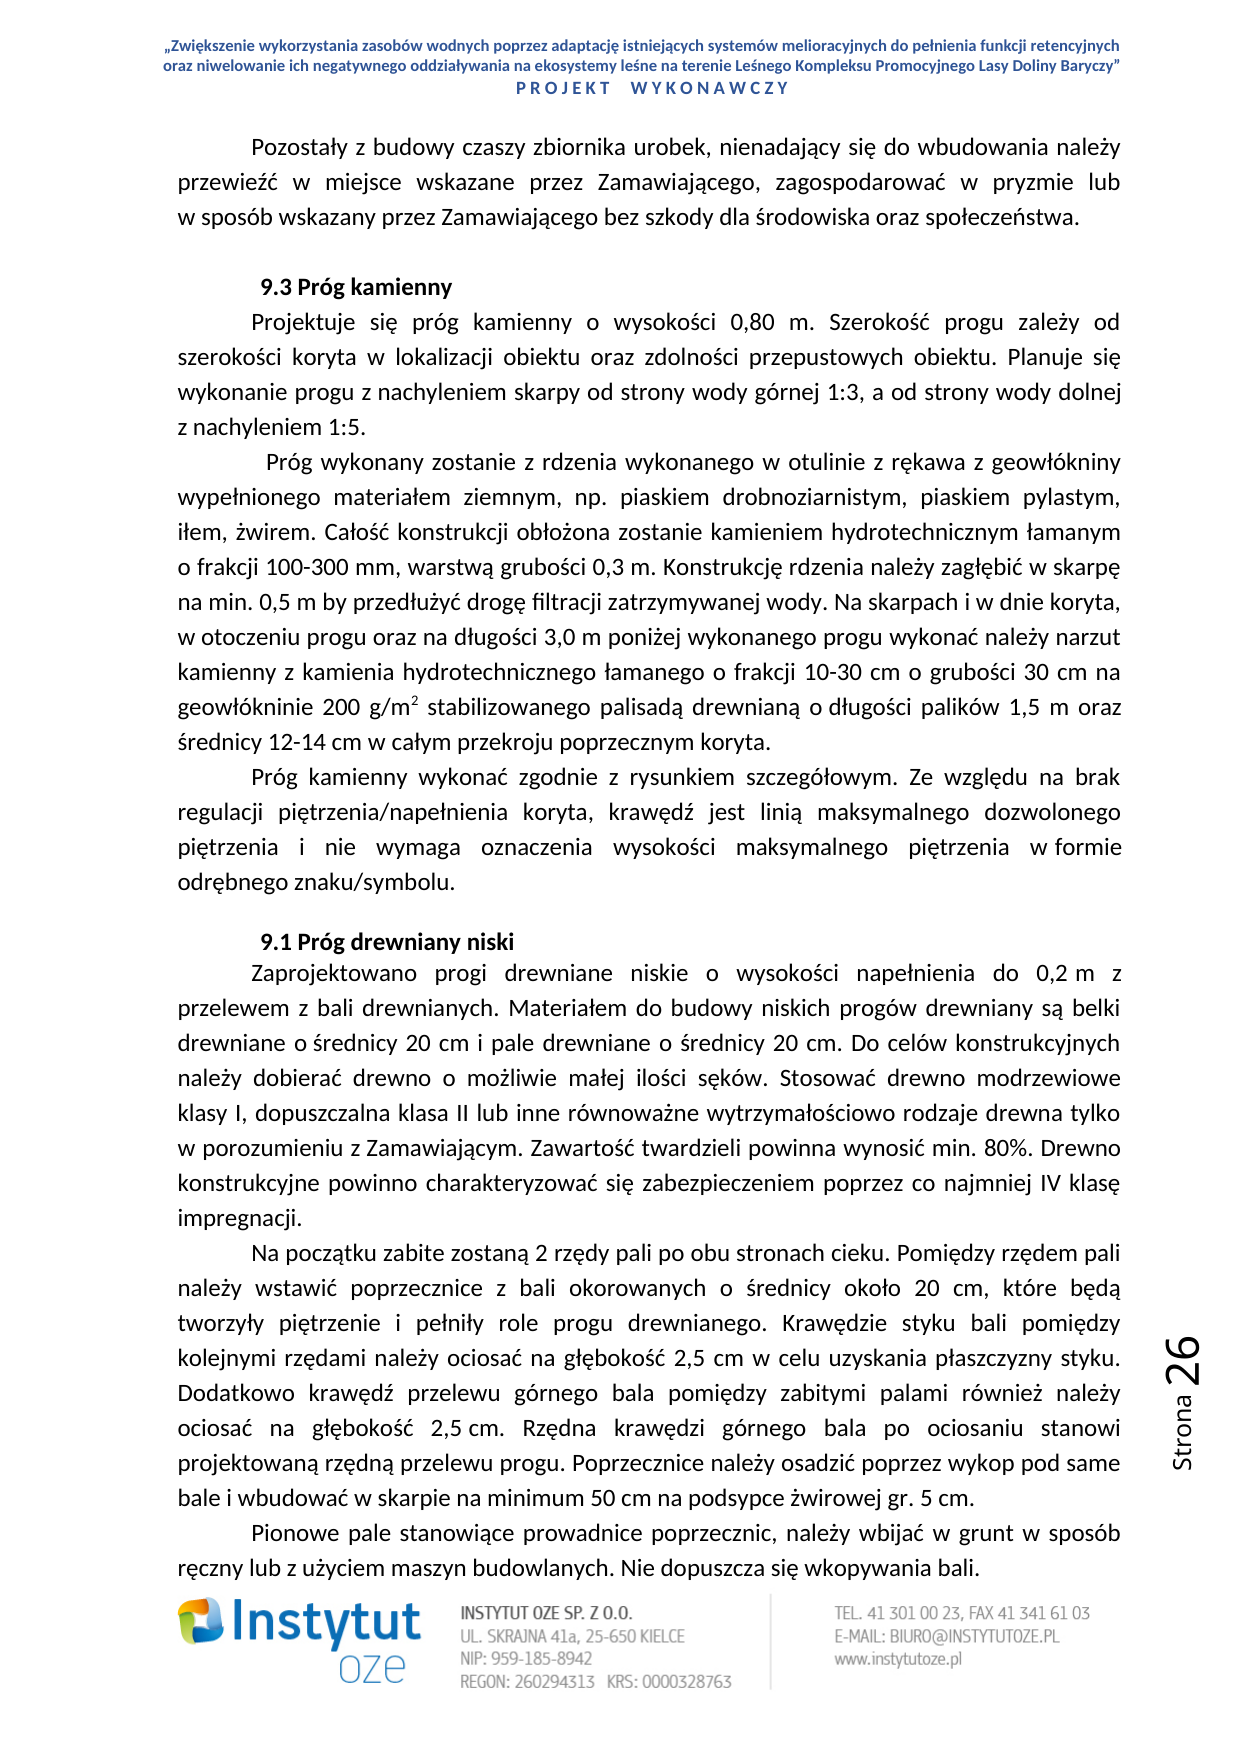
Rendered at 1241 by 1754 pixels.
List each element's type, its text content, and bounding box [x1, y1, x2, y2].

text Próg kamienny wykonać zgodnie z rysunkiem szczegółowym. Ze względu na brak regulacji piętrzenia/napełnienia koryta, krawędź jest linią maksymalnego dozwolonego piętrzenia i nie wymaga oznaczenia wysokości maksymalnego piętrzenia w formie odrębnego znaku/symbolu. [177, 761, 1122, 897]
subtitle Próg drewniany niski [260, 926, 1122, 957]
text Pionowe pale stanowiące prowadnice poprzecznic, należy wbijać w grunt w sposób ręczny lub z użyciem maszyn budowlanych. Nie dopuszcza się wkopywania bali. [177, 1517, 1122, 1582]
picture [177, 1587, 1110, 1705]
text Pozostały z budowy czaszy zbiornika urobek, nienadający się do wbudowania należy przewieźć w miejsce wskazane przez Zamawiającego, zagospodarować w pryzmie lub w sposób wskazany przez Zamawiającego bez szkody dla środowiska oraz społeczeństwa. [177, 131, 1122, 232]
text Próg wykonany zostanie z rdzenia wykonanego w otulinie z rękawa z geowłókniny wypełnionego materiałem ziemnym, np. piaskiem drobnoziarnistym, piaskiem pylastym, iłem, żwirem. Całość konstrukcji obłożona zostanie kamieniem hydrotechnicznym łamanym o frakcji 100-300 mm, warstwą grubości 0,3 m. Konstrukcję rdzenia należy zagłębić w skarpę na min. 0,5 m by przedłużyć drogę filtracji zatrzymywanej wody. Na skarpach i w dnie koryta, w otoczeniu progu oraz na długości 3,0 m poniżej wykonanego progu wykonać należy narzut kamienny z kamienia hydrotechnicznego łamanego o frakcji 10-30 cm o grubości 30 cm na geowłókninie 200 g/m2 stabilizowanego palisadą drewnianą o długości palików 1,5 m oraz średnicy 12-14 cm w całym przekroju poprzecznym koryta. [177, 446, 1122, 757]
text Zaprojektowano progi drewniane niskie o wysokości napełnienia do 0,2 m z przelewem z bali drewnianych. Materiałem do budowy niskich progów drewniany są belki drewniane o średnicy 20 cm i pale drewniane o średnicy 20 cm. Do celów konstrukcyjnych należy dobierać drewno o możliwie małej ilości sęków. Stosować drewno modrzewiowe klasy I, dopuszczalna klasa II lub inne równoważne wytrzymałościowo rodzaje drewna tylko w porozumieniu z Zamawiającym. Zawartość twardzieli powinna wynosić min. 80%. Drewno konstrukcyjne powinno charakteryzować się zabezpieczeniem poprzez co najmniej IV klasę impregnacji. [177, 957, 1122, 1232]
text Na początku zabite zostaną 2 rzędy pali po obu stronach cieku. Pomiędzy rzędem pali należy wstawić poprzecznice z bali okorowanych o średnicy około 20 cm, które będą tworzyły piętrzenie i pełniły role progu drewnianego. Krawędzie styku bali pomiędzy kolejnymi rzędami należy ociosać na głębokość 2,5 cm w celu uzyskania płaszczyzny styku. Dodatkowo krawędź przelewu górnego bala pomiędzy zabitymi palami również należy ociosać na głębokość 2,5 cm. Rzędna krawędzi górnego bala po ociosaniu stanowi projektowaną rzędną przelewu progu. Poprzecznice należy osadzić poprzez wykop pod same bale i wbudować w skarpie na minimum 50 cm na podsypce żwirowej gr. 5 cm. [177, 1237, 1122, 1512]
subtitle Próg kamienny [260, 271, 1122, 302]
text Projektuje się próg kamienny o wysokości 0,80 m. Szerokość progu zależy od szerokości koryta w lokalizacji obiektu oraz zdolności przepustowych obiektu. Planuje się wykonanie progu z nachyleniem skarpy od strony wody górnej 1:3, a od strony wody dolnej z nachyleniem 1:5. [177, 306, 1122, 442]
